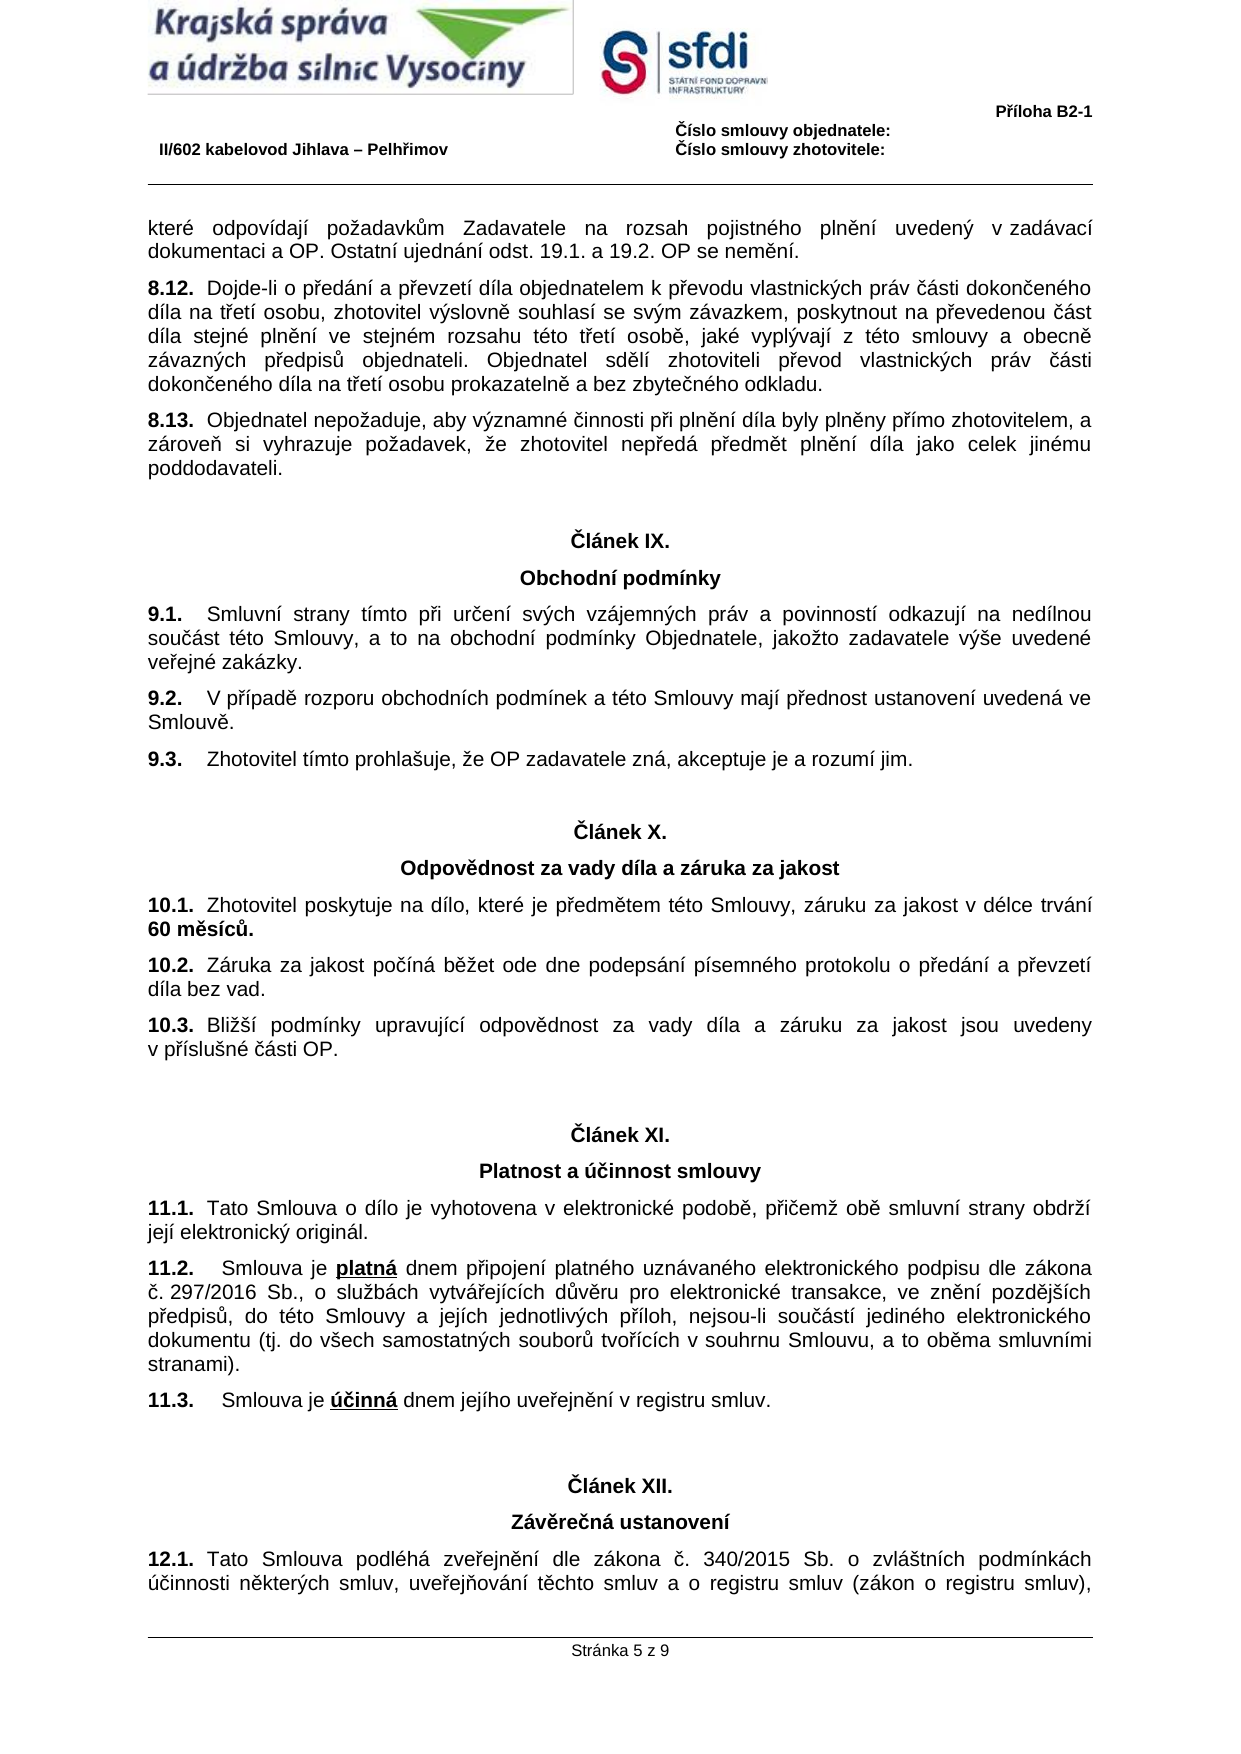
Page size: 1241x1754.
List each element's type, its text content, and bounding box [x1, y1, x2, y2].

subtitle Platnost a účinnost smlouvy [148, 1159, 1093, 1183]
list Bližší podmínky upravující odpovědnost za vady díla a záruku za jakost jsou uvedeny v příslušné části OP. [148, 1013, 1093, 1061]
list Záruka za jakost počíná běžet ode dne podepsání písemného protokolu o předání a převzetí díla bez vad. [148, 953, 1093, 1001]
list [148, 215, 1093, 263]
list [148, 1547, 1093, 1594]
list Smluvní strany tímto při určení svých vzájemných práv a povinností odkazují na nedílnou součást této Smlouvy, a to na obchodní podmínky Objednatele, jakožto zadavatele výše uvedené veřejné zakázky. [148, 602, 1093, 674]
list Dojde-li o předání a převzetí díla objednatelem k převodu vlastnických práv části dokončeného díla na třetí osobu, zhotovitel výslovně souhlasí se svým závazkem, poskytnout na převedenou část díla stejné plnění ve stejném rozsahu této třetí osobě, jaké vyplývají z této smlouvy a obecně závazných předpisů objednateli. Objednatel sdělí zhotoviteli převod vlastnických práv části dokončeného díla na třetí osobu prokazatelně a bez zbytečného odkladu. [148, 276, 1093, 396]
text Článek XII. [148, 1474, 1093, 1498]
list Zhotovitel tímto prohlašuje, že OP zadavatele zná, akceptuje je a rozumí jim. [148, 747, 1093, 771]
picture [598, 14, 768, 108]
subtitle Článek IX. [148, 529, 1093, 553]
subtitle Obchodní podmínky [148, 565, 1093, 589]
list Zhotovitel poskytuje na dílo, které je předmětem této Smlouvy, záruku za jakost v délce trvání 60 měsíců. [148, 892, 1093, 940]
picture [147, 0, 574, 96]
text Článek X. [148, 819, 1093, 843]
list Objednatel nepožaduje, aby významné činnosti při plnění díla byly plněny přímo zhotovitelem, a zároveň si vyhrazuje požadavek, že zhotovitel nepředá předmět plnění díla jako celek jinému poddodavateli. [148, 408, 1093, 480]
list V případě rozporu obchodních podmínek a této Smlouvy mají přednost ustanovení uvedená ve Smlouvě. [148, 686, 1093, 734]
list Tato Smlouva o dílo je vyhotovena v elektronické podobě, přičemž obě smluvní strany obdrží její elektronický originál. [148, 1196, 1093, 1243]
subtitle Závěrečná ustanovení [148, 1510, 1093, 1534]
list Smlouva je účinná dnem jejího uveřejnění v registru smluv. [148, 1388, 1093, 1412]
list Smlouva je platná dnem připojení platného uznávaného elektronického podpisu dle zákona č. 297/2016 Sb., o službách vytvářejících důvěru pro elektronické transakce, ve znění pozdějších předpisů, do této Smlouvy a jejích jednotlivých příloh, nejsou-li součástí jediného elektronického dokumentu (tj. do všech samostatných souborů tvořících v souhrnu Smlouvu, a to oběma smluvními stranami). [148, 1256, 1093, 1376]
text Článek XI. [148, 1123, 1093, 1147]
subtitle Odpovědnost za vady díla a záruka za jakost [148, 856, 1093, 880]
